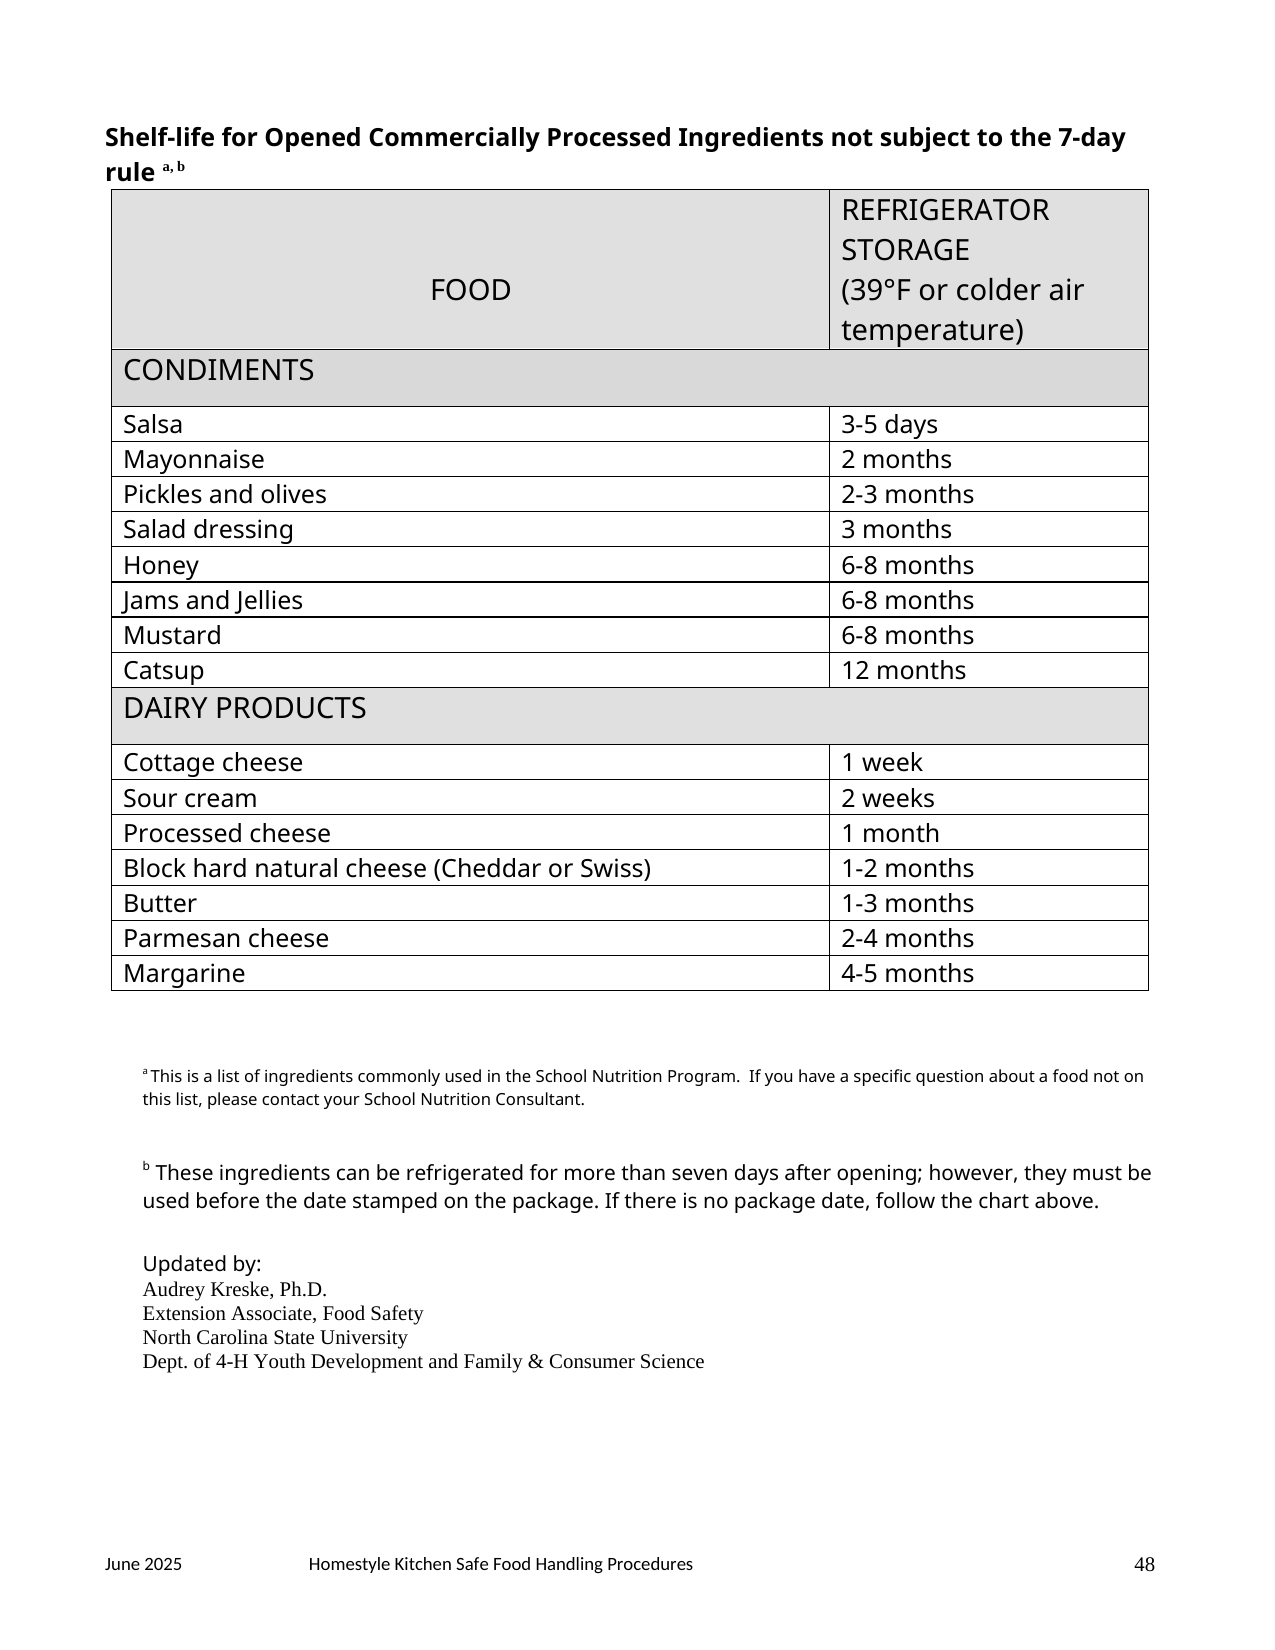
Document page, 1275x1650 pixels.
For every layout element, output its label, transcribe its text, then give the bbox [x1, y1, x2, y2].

table_cell Parmesan cheese [112, 921, 829, 955]
table_cell 3 months [830, 512, 1148, 546]
table_cell 6-8 months [830, 547, 1148, 581]
table_cell 12 months [830, 653, 1148, 687]
table_cell 2 weeks [830, 780, 1148, 814]
table_cell Honey [112, 547, 829, 581]
table_header [112, 190, 829, 348]
table_cell Butter [112, 886, 829, 919]
table_cell Catsup [112, 653, 829, 687]
table_cell Salad dressing [112, 512, 829, 546]
table_cell Margarine [112, 956, 829, 990]
table_cell Jams and Jellies [112, 583, 829, 616]
table_cell [830, 350, 1148, 406]
subtitle Shelf-life for Opened Commercially Processed Ingredients not subject to the 7-day rule a, b [105, 120, 1155, 189]
text b These ingredients can be refrigerated for more than seven days after opening; however, they must be used before the date stamped on the package. If there is no package date, follow the chart above. [142, 1158, 1155, 1214]
table_cell Mayonnaise [112, 442, 829, 476]
table_cell Pickles and olives [112, 477, 829, 511]
table_cell Block hard natural cheese (Cheddar or Swiss) [112, 850, 829, 884]
table_header REFRIGERATOR STORAGE (39°F or colder air temperature) [830, 190, 1148, 348]
table_cell 3-5 days [830, 407, 1148, 441]
table_cell 1 week [830, 745, 1148, 779]
table_cell 1 month [830, 815, 1148, 849]
text a This is a list of ingredients commonly used in the School Nutrition Program. If you have a specific question about a food not on this list, please contact your School Nutrition Consultant. [142, 1064, 1155, 1110]
table_cell 6-8 months [830, 618, 1148, 652]
table_cell Processed cheese [112, 815, 829, 849]
text Updated by: [142, 1249, 1155, 1277]
table_cell DAIRY PRODUCTS [112, 688, 830, 744]
table_cell 2-4 months [830, 921, 1148, 955]
table_cell 4-5 months [830, 956, 1148, 990]
table_cell 1-2 months [830, 850, 1148, 884]
table_cell 1-3 months [830, 886, 1148, 919]
table_cell Salsa [112, 407, 829, 441]
table_cell 2-3 months [830, 477, 1148, 511]
text Audrey Kreske, Ph.D. Extension Associate, Food Safety North Carolina State University Dept. of 4-H Youth Development and Family & Consumer Science [142, 1277, 1155, 1373]
table_cell CONDIMENTS [112, 350, 830, 406]
table_cell Cottage cheese [112, 745, 829, 779]
table_cell 6-8 months [830, 583, 1148, 616]
table_cell 2 months [830, 442, 1148, 476]
table_cell Mustard [112, 618, 829, 652]
table_cell [830, 688, 1148, 744]
table_cell Sour cream [112, 780, 829, 814]
